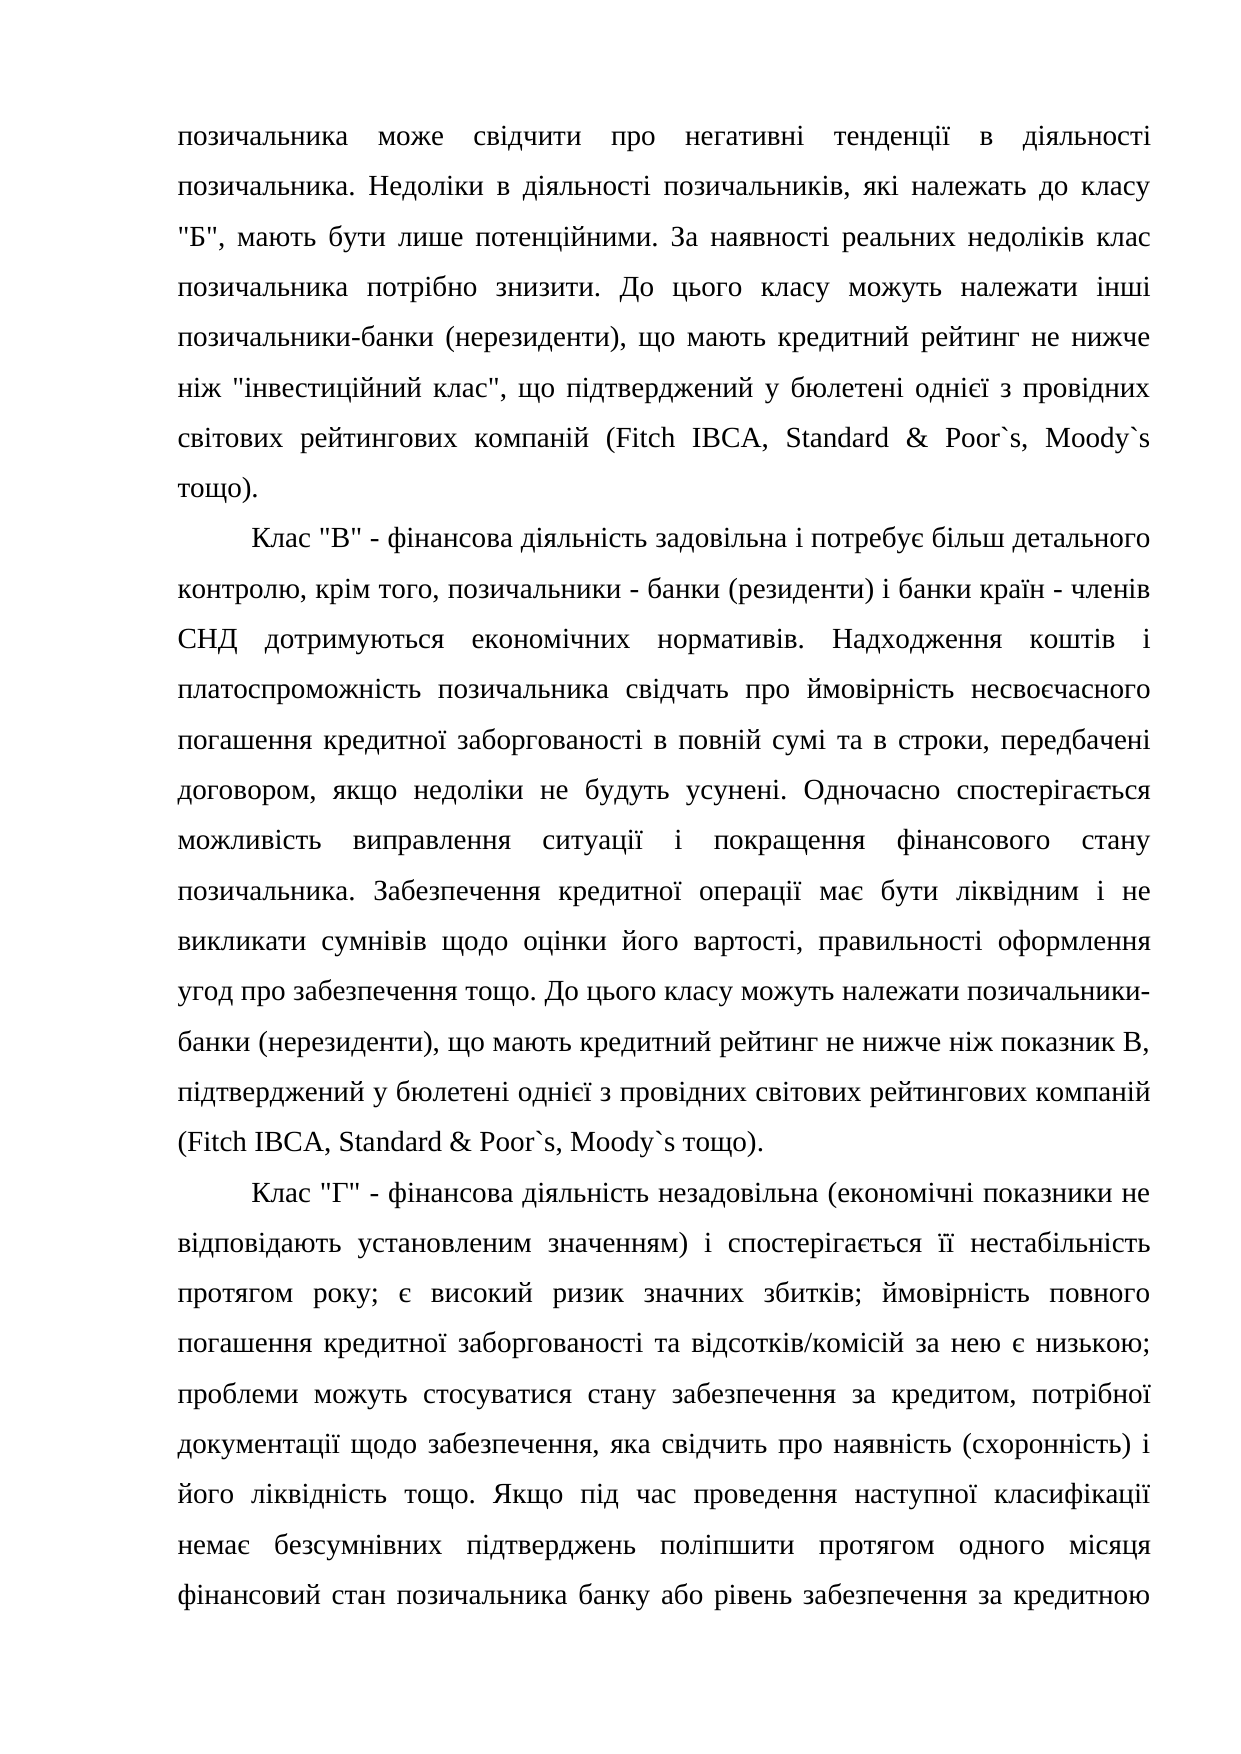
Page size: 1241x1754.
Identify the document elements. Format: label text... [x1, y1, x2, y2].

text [177, 1175, 1152, 1611]
text Клас "В" - фінансова діяльність задовільна і потребує більш детального контролю, крім того, позичальники - банки (резиденти) і банки країн - членів СНД дотримуються економічних нормативів. Надходження коштів і платоспроможність позичальника свідчать про ймовірність несвоєчасного погашення кредитної заборгованості в повній сумі та в строки, передбачені договором, якщо недоліки не будуть усунені. Одночасно спостерігається можливість виправлення ситуації і покращення фінансового стану позичальника. Забезпечення кредитної операції має бути ліквідним і не викликати сумнівів щодо оцінки його вартості, правильності оформлення угод про забезпечення тощо. До цього класу можуть належати позичальники-банки (нерезиденти), що мають кредитний рейтинг не нижче ніж показник В, підтверджений у бюлетені однієї з провідних світових рейтингових компаній (Fitch IBCA, Standard & Poor`s, Moody`s тощо). [177, 521, 1152, 1158]
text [177, 118, 1152, 504]
